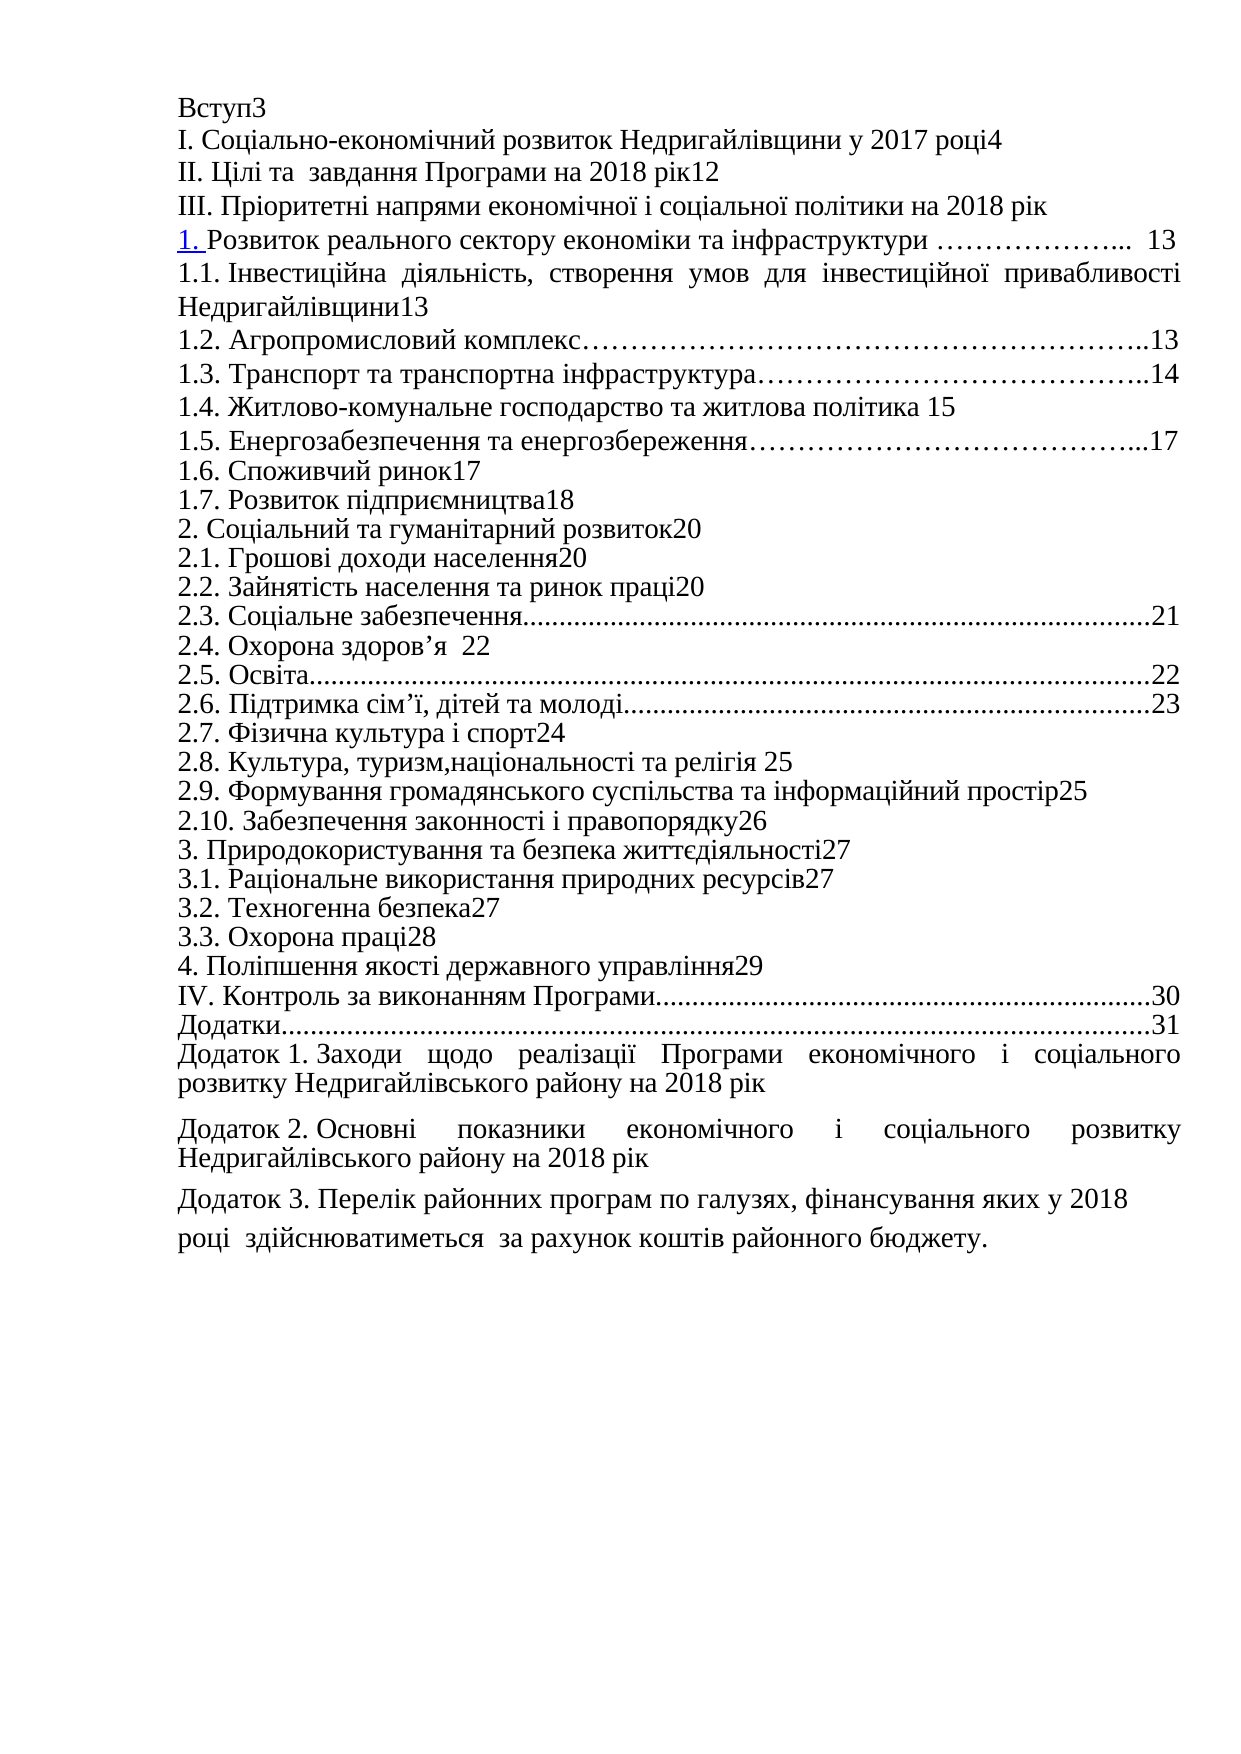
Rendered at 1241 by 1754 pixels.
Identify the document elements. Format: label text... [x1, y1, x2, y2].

text 2.6. Підтримка сім’ї, дітей та молоді 23 [177, 690, 1181, 719]
text 4. Поліпшення якості державного управління 29 [177, 952, 1181, 982]
text 1.7. Розвиток підприємництва 18 [177, 486, 1181, 515]
text 2.7. Фізична культура і спорт 24 [177, 719, 1181, 748]
text 1.3. Транспорт та транспортна інфраструктура…………………………………..14 [177, 356, 1181, 389]
text Додаток 2. Основні показники економічного і соціального розвитку Недригайлівського району на 2018 рік [177, 1115, 1181, 1173]
text 2.8. Культура, туризм,національності та релігія 25 [177, 748, 1181, 777]
text 2.2. Зайнятість населення та ринок праці 20 [177, 573, 1181, 602]
text Вступ 3 [177, 91, 1181, 124]
text 1.5. Енергозабезпечення та енергозбереження…………………………………...17 [177, 423, 1181, 457]
text 2.4. Охорона здоров’я 22 [177, 632, 1181, 661]
text 2.1. Грошові доходи населення 20 [177, 544, 1181, 573]
text 2.10. Забезпечення законності і правопорядку 26 [177, 807, 1181, 836]
text 1.1. Інвестиційна діяльність, створення умов для інвестиційної привабливості Недригайлівщини 13 [177, 255, 1181, 322]
text 3.2. Техногенна безпека 27 [177, 894, 1181, 923]
text Додаток 3. Перелік районних програм по галузях, фінансування яких у 2018 році здійснюватиметься за рахунок коштів районного бюджету. [177, 1182, 1181, 1254]
text 1.4. Житлово-комунальне господарство та житлова політика 15 [177, 389, 1181, 423]
text 2. Соціальний та гуманітарний розвиток 20 [177, 515, 1181, 544]
text 2.9. Формування громадянського суспільства та інформаційний простір 25 [177, 777, 1181, 807]
text ІІ. Цілі та завдання Програми на 2018 рік 12 [177, 156, 1181, 188]
text ІV. Контроль за виконанням Програми 30 [177, 982, 1181, 1011]
text 3. Природокористування та безпека життєдіяльності 27 [177, 836, 1181, 865]
text 1. Розвиток реального сектору економіки та інфраструктури ………………... 13 [177, 222, 1181, 255]
text 2.5. Освіта 22 [177, 661, 1181, 690]
text 1.2. Агропромисловий комплекс…………………………………………………..13 [177, 322, 1181, 356]
text Додатки 31 [177, 1011, 1181, 1040]
text 1.6. Споживчий ринок 17 [177, 457, 1181, 486]
text ІІІ. Пріоритетні напрями економічної і соціальної політики на 2018 рік 13 [177, 188, 1181, 222]
text І. Соціально-економічний розвиток Недригайлівщини у 2017 році 4 [177, 124, 1181, 156]
text 2.3. Соціальне забезпечення 21 [177, 602, 1181, 632]
text 3.3. Охорона праці 28 [177, 923, 1181, 952]
text Додаток 1. Заходи щодо реалізації Програми економічного і соціального розвитку Недригайлівського району на 2018 рік [177, 1040, 1181, 1098]
text 3.1. Раціональне використання природних ресурсів 27 [177, 865, 1181, 894]
